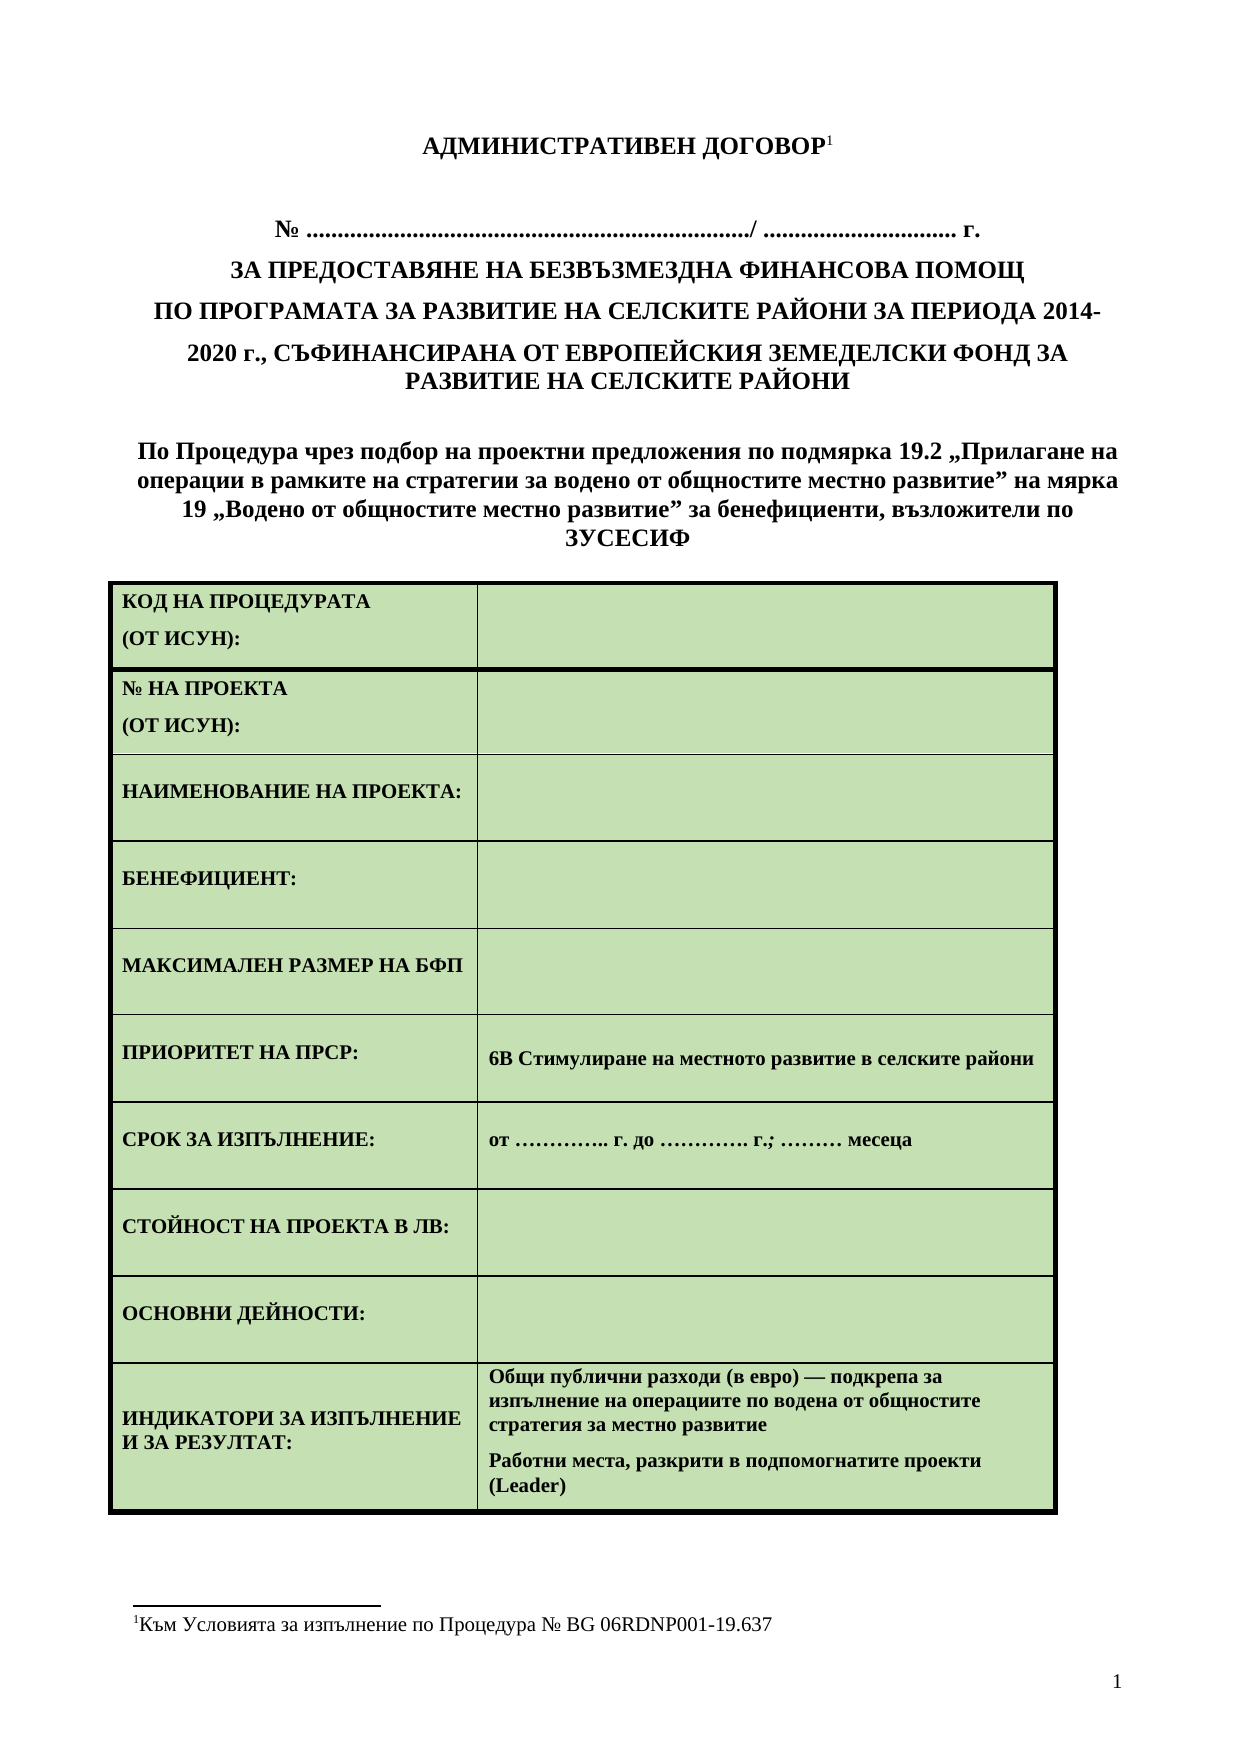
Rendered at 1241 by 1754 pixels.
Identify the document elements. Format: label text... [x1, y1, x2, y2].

table_cell от ………….. г. до …………. г.; ……… месеца [478, 1103, 1053, 1188]
text ЗА ПРЕДОСТАВЯНЕ НА БЕЗВЪЗМЕЗДНА ФИНАНСОВА ПОМОЩ [133, 255, 1122, 284]
table_cell [478, 755, 1053, 840]
table_cell МАКСИМАЛЕН РАЗМЕР НА БФП [113, 929, 477, 1014]
table_cell Общи публични разходи (в евро) — подкрепа за изпълнение на операциите по водена от общностите стратегия за местно развитие Работни места, разкрити в подпомогнатите проекти (Leader) [478, 1364, 1053, 1509]
table_cell [478, 672, 1053, 753]
table_cell БЕНЕФИЦИЕНТ: [113, 842, 477, 928]
table_cell СРОК ЗА ИЗПЪЛНЕНИЕ: [113, 1103, 477, 1188]
table_cell СТОЙНОСТ НА ПРОЕКТА В ЛВ: [113, 1190, 477, 1275]
table_cell [478, 842, 1053, 928]
text № ......................................................................./ ............................... г. [133, 214, 1122, 243]
table_cell [478, 1277, 1053, 1362]
text ПО ПРОГРАМАТА ЗА РАЗВИТИЕ НА СЕЛСКИТЕ РАЙОНИ ЗА ПЕРИОДА 2014- [133, 296, 1122, 325]
table_header [478, 585, 1053, 667]
table_cell [478, 1190, 1053, 1275]
table_cell № НА ПРОЕКТА (ОТ ИСУН): [113, 672, 477, 753]
table_cell ИНДИКАТОРИ ЗА ИЗПЪЛНЕНИЕ И ЗА РЕЗУЛТАТ: [113, 1364, 477, 1509]
table_cell 6B Стимулиране на местното развитие в селските райони [478, 1015, 1053, 1101]
table_cell [478, 929, 1053, 1014]
text АДМИНИСТРАТИВЕН ДОГОВОР [133, 131, 1122, 160]
text 2020 г., СЪФИНАНСИРАНА ОТ ЕВРОПЕЙСКИЯ ЗЕМЕДЕЛСКИ ФОНД ЗА РАЗВИТИЕ НА СЕЛСКИТЕ РАЙОНИ [133, 338, 1122, 395]
table_cell ОСНОВНИ ДЕЙНОСТИ: [113, 1277, 477, 1362]
table_cell ПРИОРИТЕТ НА ПРСР: [113, 1015, 477, 1101]
table_cell НАИМЕНОВАНИЕ НА ПРОЕКТА: [113, 755, 477, 840]
table_header КОД НА ПРОЦЕДУРАТА (ОТ ИСУН): [113, 585, 477, 667]
text По Процедура чрез подбор на проектни предложения по подмярка 19.2 „Прилагане на операции в рамките на стратегии за водено от общностите местно развитие” на мярка 19 „Водено от общностите местно развитие” за бенефициенти, възложители по ЗУСЕСИФ [133, 436, 1122, 551]
